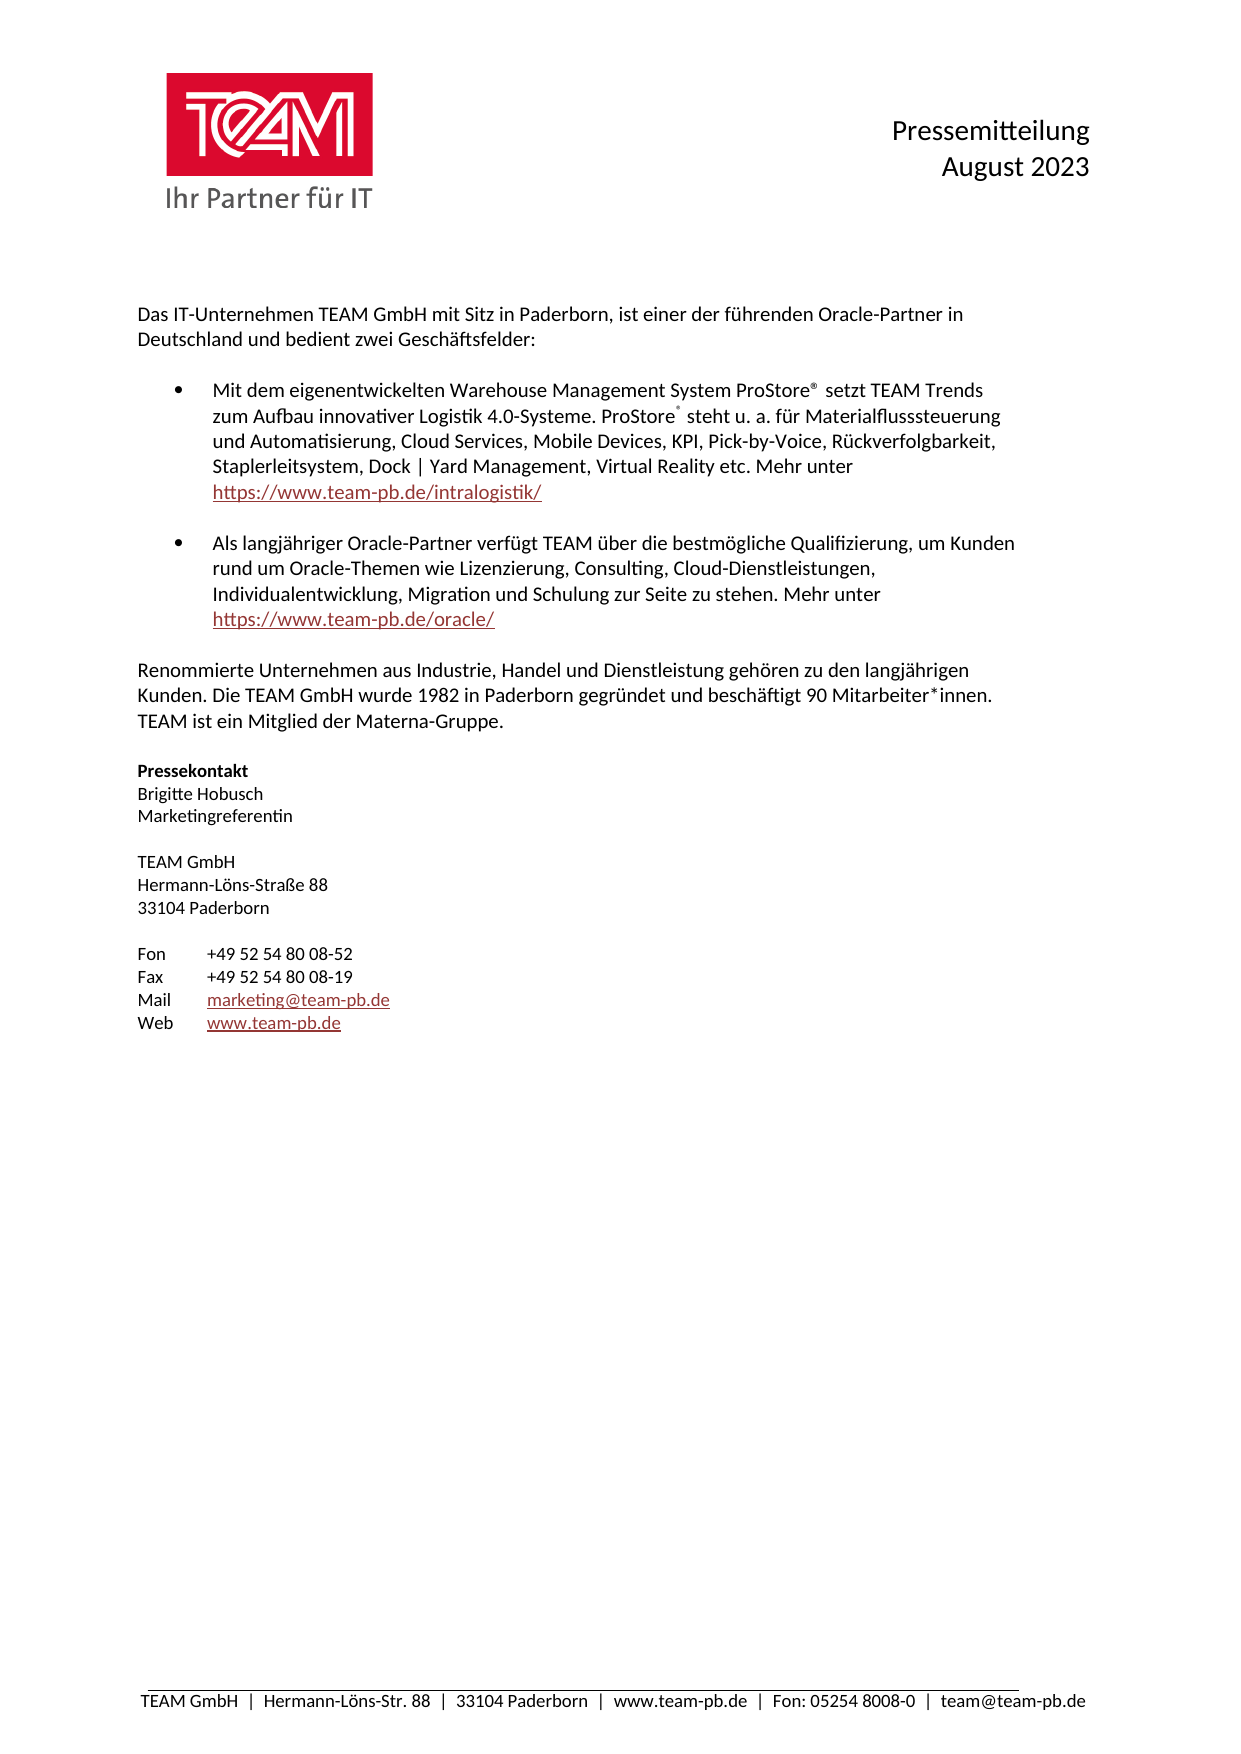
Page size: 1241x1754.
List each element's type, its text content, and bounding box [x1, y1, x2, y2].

picture [166, 73, 373, 208]
text Fon +49 52 54 80 08-52 [137, 942, 1019, 965]
list Als langjähriger Oracle-Partner verfügt TEAM über die bestmögliche Qualifizierung, um Kunden rund um Oracle-Themen wie Lizenzierung, Consulting, Cloud-Dienstleistungen, Individualentwicklung, Migration und Schulung zur Seite zu stehen. Mehr unter https://www.team-pb.de/oracle/ [175, 530, 1019, 632]
text Pressekontakt [137, 759, 1019, 782]
text TEAM GmbH [137, 850, 1019, 873]
list Mit dem eigenentwickelten Warehouse Management System ProStore® setzt TEAM Trends zum Aufbau innovativer Logistik 4.0-Systeme. ProStore® steht u. a. für Materialflusssteuerung und Automatisierung, Cloud Services, Mobile Devices, KPI, Pick-by-Voice, Rückverfolgbarkeit, Staplerleitsystem, Dock | Yard Management, Virtual Reality etc. Mehr unter https://www.team-pb.de/intralogistik/ [175, 377, 1019, 504]
text 33104 Paderborn [137, 896, 1019, 919]
text Brigitte Hobusch [137, 782, 1019, 804]
text Web www.team-pb.de [137, 1011, 1019, 1034]
text Mail marketing@team-pb.de [137, 988, 1019, 1011]
text Marketingreferentin [137, 804, 1019, 827]
text Renommierte Unternehmen aus Industrie, Handel und Dienstleistung gehören zu den langjährigen Kunden. Die TEAM GmbH wurde 1982 in Paderborn gegründet und beschäftigt 90 Mitarbeiter*innen. TEAM ist ein Mitglied der Materna-Gruppe. [137, 657, 1019, 733]
text Das IT-Unternehmen TEAM GmbH mit Sitz in Paderborn, ist einer der führenden Oracle-Partner in Deutschland und bedient zwei Geschäftsfelder: [137, 301, 1019, 352]
text Fax +49 52 54 80 08-19 [137, 965, 1019, 988]
text Hermann-Löns-Straße 88 [137, 873, 1019, 896]
